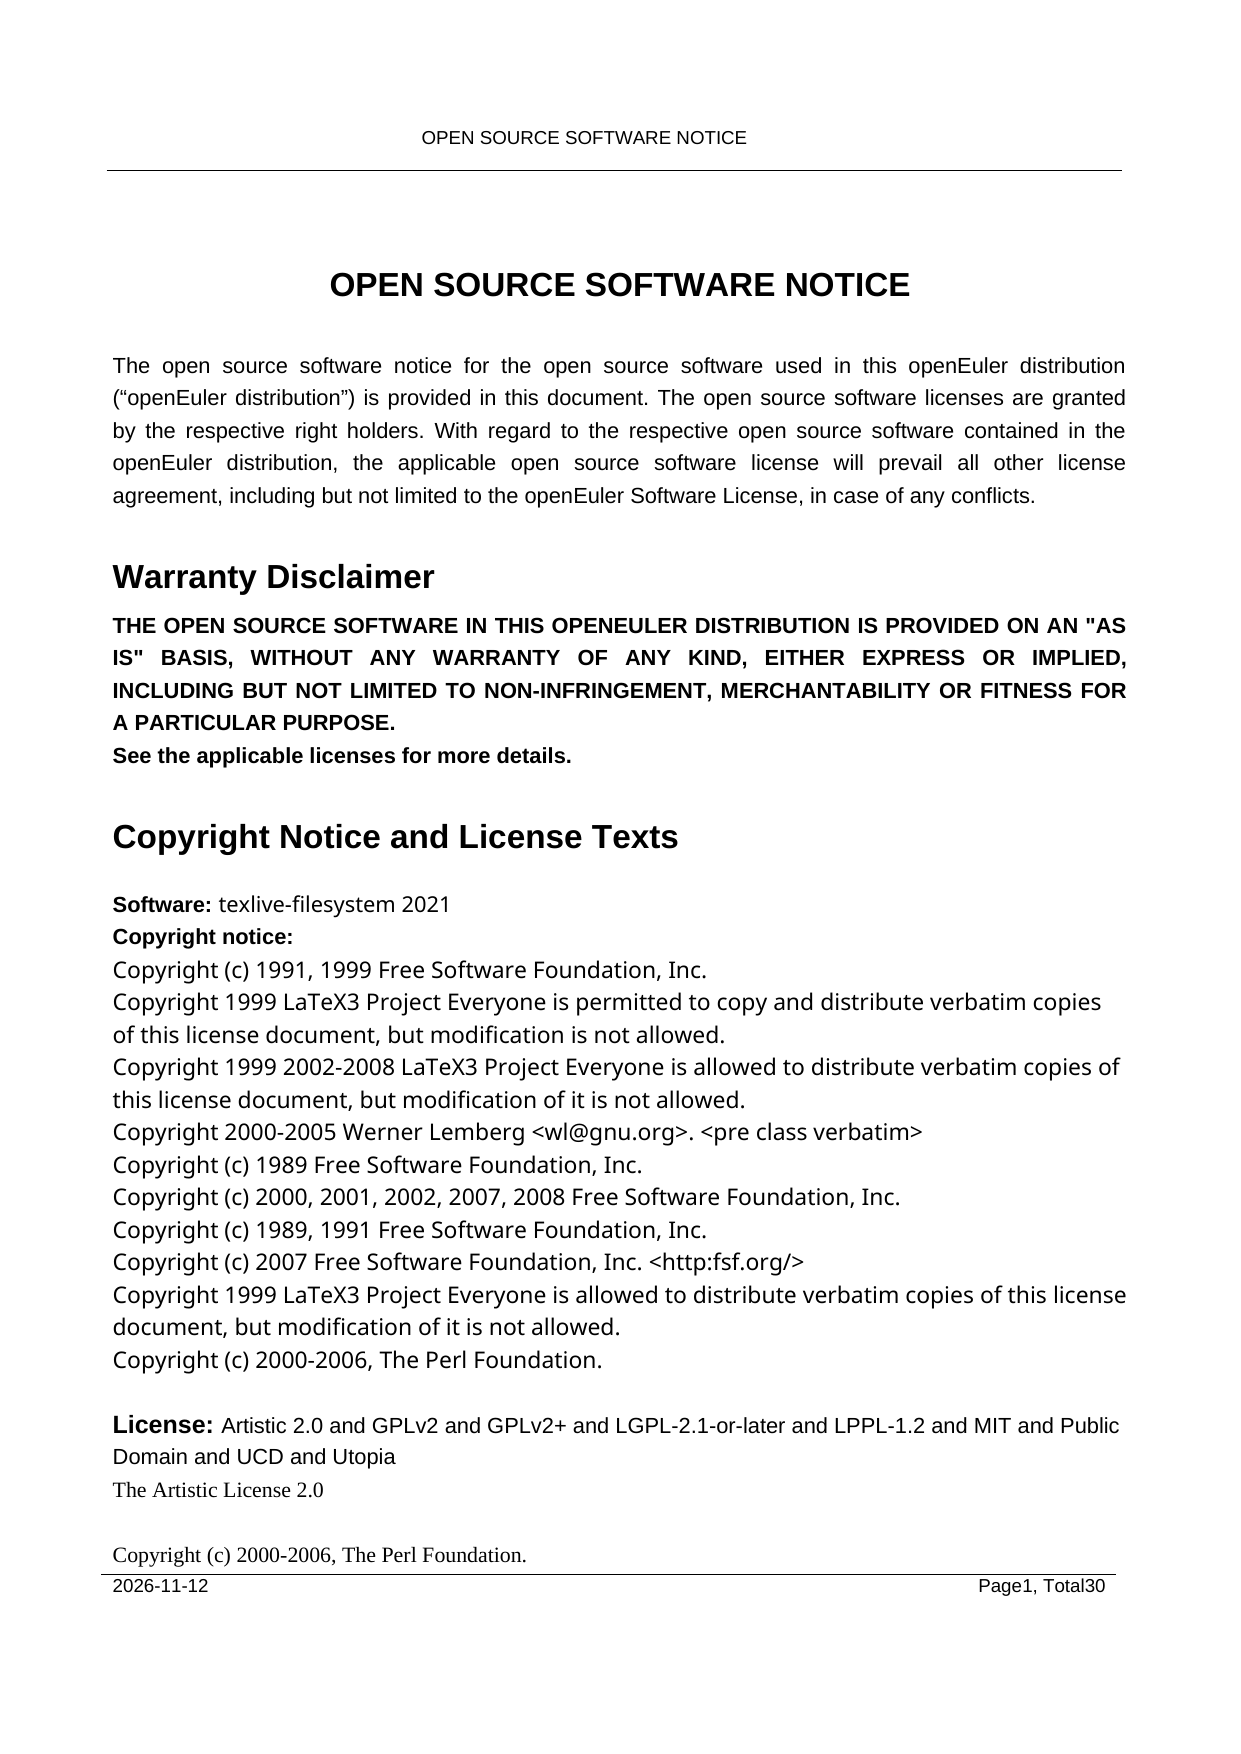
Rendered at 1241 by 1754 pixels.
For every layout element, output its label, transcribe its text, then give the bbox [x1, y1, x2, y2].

text The Artistic License 2.0 [112, 1473, 1128, 1506]
text OPEN SOURCE SOFTWARE NOTICE [112, 251, 1128, 316]
text Copyright (c) 1991, 1999 Free Software Foundation, Inc. Copyright 1999 LaTeX3 Project Everyone is permitted to copy and distribute verbatim copies of this license document, but modification is not allowed. Copyright 1999 2002-2008 LaTeX3 Project Everyone is allowed to distribute verbatim copies of this license document, but modification of it is not allowed. Copyright 2000-2005 Werner Lemberg <wl@gnu.org>. <pre class verbatim> Copyright (c) 1989 Free Software Foundation, Inc. Copyright (c) 2000, 2001, 2002, 2007, 2008 Free Software Foundation, Inc. Copyright (c) 1989, 1991 Free Software Foundation, Inc. Copyright (c) 2007 Free Software Foundation, Inc. <http:fsf.org/> Copyright 1999 LaTeX3 Project Everyone is allowed to distribute verbatim copies of this license document, but modification of it is not allowed. Copyright (c) 2000-2006, The Perl Foundation. [112, 953, 1128, 1408]
text Copyright (c) 2000-2006, The Perl Foundation. [112, 1538, 1128, 1571]
text The open source software notice for the open source software used in this openEuler distribution (“openEuler distribution”) is provided in this document. The open source software licenses are granted by the respective right holders. With regard to the respective open source software contained in the openEuler distribution, the applicable open source software license will prevail all other license agreement, including but not limited to the openEuler Software License, in case of any conflicts. [112, 349, 1128, 511]
text Software: texlive-filesystem 2021 [112, 888, 1128, 921]
text THE OPEN SOURCE SOFTWARE IN THIS OPENEULER DISTRIBUTION IS PROVIDED ON AN "AS IS" BASIS, WITHOUT ANY WARRANTY OF ANY KIND, EITHER EXPRESS OR IMPLIED, INCLUDING BUT NOT LIMITED TO NON-INFRINGEMENT, MERCHANTABILITY OR FITNESS FOR A PARTICULAR PURPOSE. See the applicable licenses for more details. [112, 609, 1128, 771]
text License: Artistic 2.0 and GPLv2 and GPLv2+ and LGPL-2.1-or-later and LPPL-1.2 and MIT and Public Domain and UCD and Utopia [112, 1408, 1128, 1473]
text Copyright notice: [112, 921, 1128, 953]
text Warranty Disclaimer [112, 544, 1128, 609]
text Copyright Notice and License Texts [112, 804, 1128, 869]
